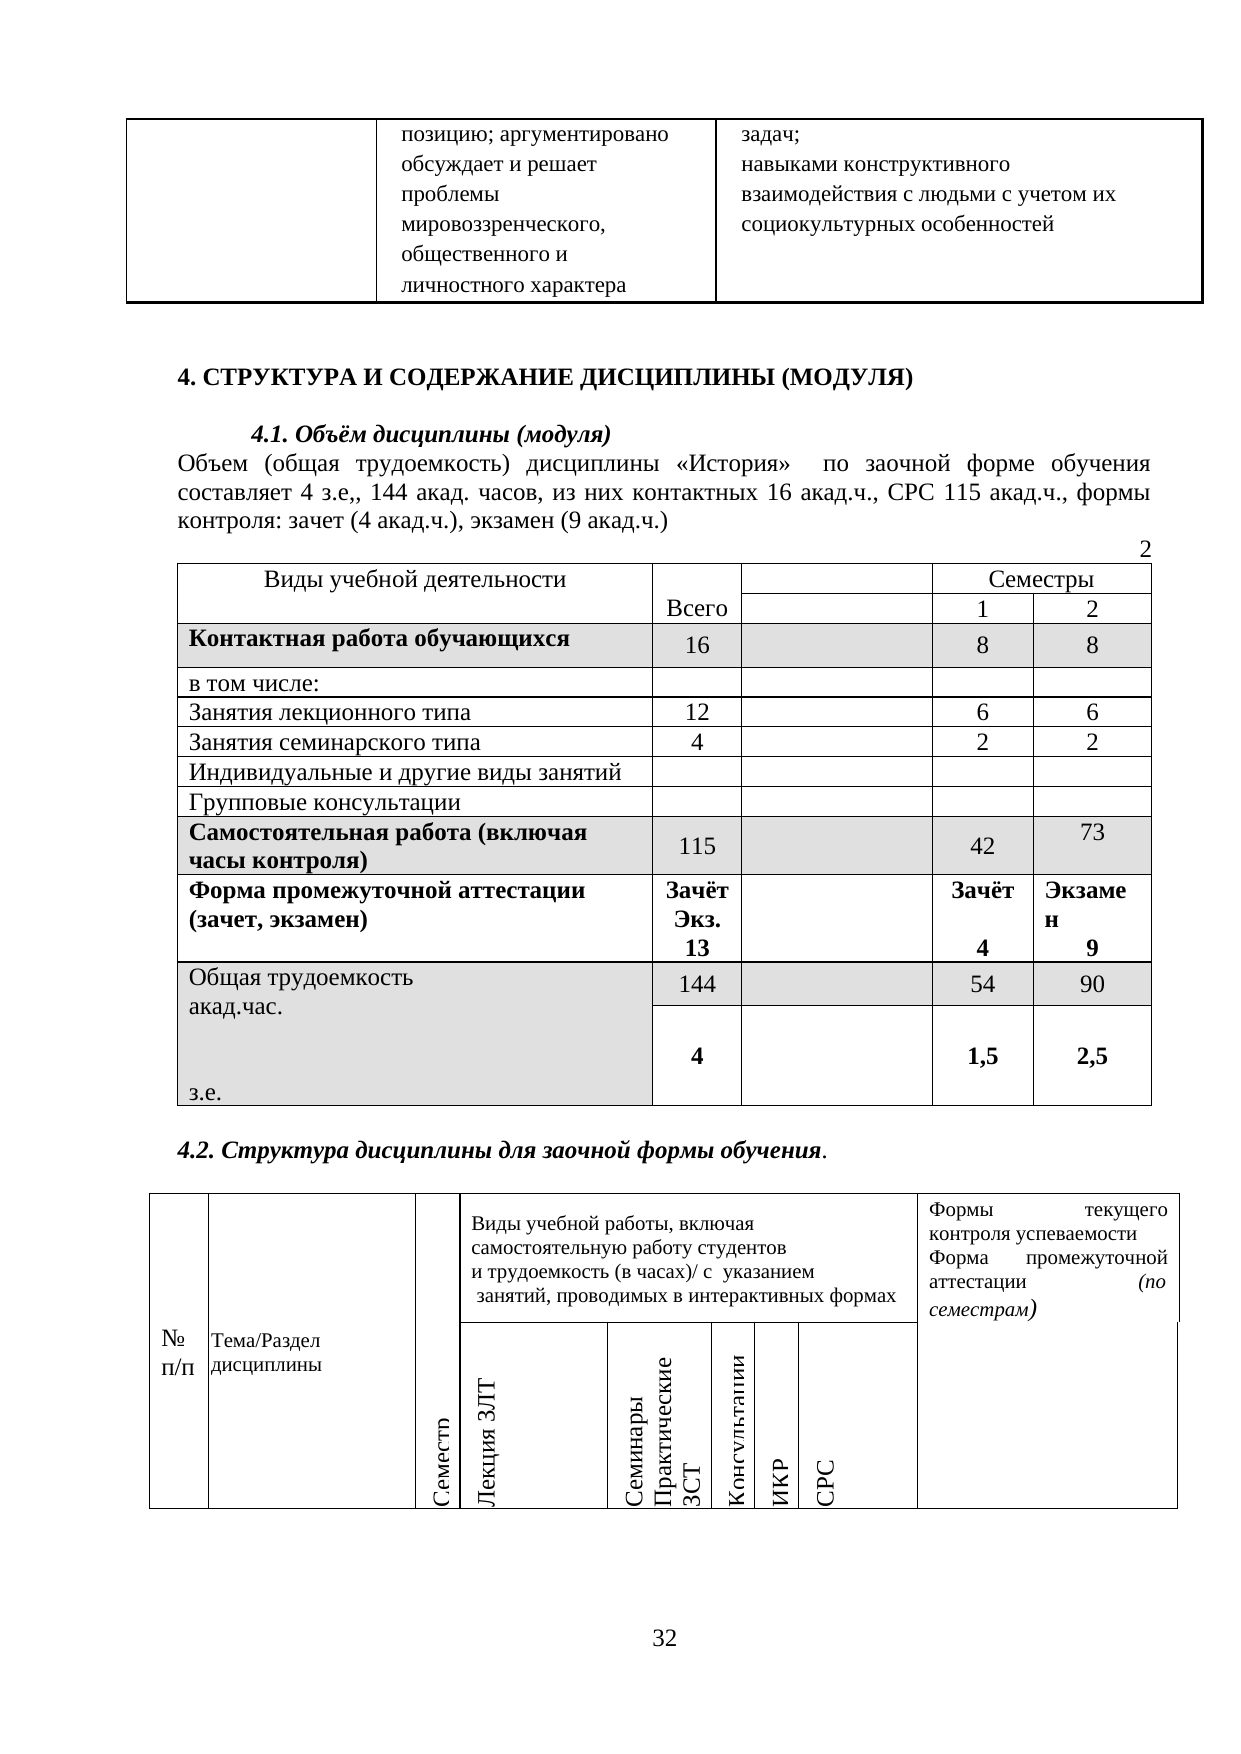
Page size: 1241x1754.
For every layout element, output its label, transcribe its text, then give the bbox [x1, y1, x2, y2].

table_cell Самостоятельная работа (включая часы контроля) [178, 817, 652, 874]
table_cell СРС [799, 1323, 917, 1507]
table_cell ИКР [755, 1323, 798, 1507]
table_cell Контактная работа обучающихся [178, 624, 652, 667]
table_cell [742, 787, 932, 816]
table_cell 90 [1034, 963, 1151, 1005]
table_cell [1034, 787, 1151, 816]
table_cell [653, 668, 741, 696]
table_cell 73 [1034, 817, 1151, 874]
table_cell [933, 668, 1033, 696]
text 4. СТРУКТУРА И СОДЕРЖАНИЕ ДИСЦИПЛИНЫ (мОДУЛЯ) [177, 362, 1152, 390]
table_cell 8 [1034, 624, 1151, 667]
table_cell 2 [1034, 594, 1151, 622]
table_cell 2 [933, 727, 1033, 756]
table_header Формы текущего контроля успеваемости Форма промежуточной аттестации (по семестрам) [918, 1194, 1179, 1322]
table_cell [717, 120, 1201, 301]
table_header Всего [653, 564, 741, 622]
table_header Семестр [416, 1194, 459, 1507]
text 2 [177, 534, 1152, 563]
table_cell [742, 875, 932, 961]
table_cell 4 [653, 1006, 741, 1105]
table_cell в том числе: [178, 668, 652, 696]
table_cell [742, 757, 932, 786]
table_cell 4 [653, 727, 741, 756]
table_cell Общая трудоемкость акад.час. з.е. [178, 963, 652, 1105]
table_cell 1,5 [933, 1006, 1033, 1105]
table_header № п/п [150, 1194, 208, 1507]
table_cell Лекция ЗЛТ [461, 1323, 607, 1507]
table_header Семестры [933, 564, 1151, 593]
table_header Виды учебной работы, включая самостоятельную работу студентов и трудоемкость (в часах)/ с указанием занятий, проводимых в интерактивных формах [461, 1194, 917, 1322]
table_cell [742, 698, 932, 726]
text 4.2. Структура дисциплины для заочной формы обучения. [177, 1135, 1152, 1164]
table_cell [127, 120, 376, 301]
table_cell 1 [933, 594, 1033, 622]
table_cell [377, 120, 715, 301]
table_cell Зачёт Экз. 13 [653, 875, 741, 961]
table_cell [742, 668, 932, 696]
table_cell [742, 624, 932, 667]
table_header Тема/Раздел дисциплины [209, 1194, 415, 1507]
table_cell Экзамен 9 [1034, 875, 1151, 961]
table_cell 2,5 [1034, 1006, 1151, 1105]
table_cell Консультации [712, 1323, 754, 1507]
table_cell [742, 727, 932, 756]
table_header [742, 564, 932, 593]
table_cell Групповые консультации [178, 787, 652, 816]
table_cell Зачёт 4 [933, 875, 1033, 961]
table_cell Индивидуальные и другие виды занятий [178, 757, 652, 786]
table_cell [742, 817, 932, 874]
table_cell [653, 757, 741, 786]
table_cell [653, 787, 741, 816]
table_cell Форма промежуточной аттестации (зачет, экзамен) [178, 875, 652, 961]
table_cell [742, 594, 932, 622]
table_cell [1034, 757, 1151, 786]
text 4.1. Объём дисциплины (модуля) [177, 419, 1152, 448]
table_cell Занятия лекционного типа [178, 698, 652, 726]
table_cell [933, 787, 1033, 816]
table_cell [742, 1006, 932, 1105]
table_cell 16 [653, 624, 741, 667]
table_cell [1034, 668, 1151, 696]
table_cell [918, 1322, 1177, 1507]
table_cell 6 [1034, 698, 1151, 726]
table_cell Занятия семинарского типа [178, 727, 652, 756]
table_cell [742, 963, 932, 1005]
table_header Виды учебной деятельности [178, 564, 652, 622]
table_cell 2 [1034, 727, 1151, 756]
table_cell 42 [933, 817, 1033, 874]
table_cell [933, 757, 1033, 786]
table_cell 144 [653, 963, 741, 1005]
table_cell 12 [653, 698, 741, 726]
table_cell 54 [933, 963, 1033, 1005]
table_cell 8 [933, 624, 1033, 667]
table_cell 115 [653, 817, 741, 874]
table_cell Семинары Практические ЗСТ [608, 1323, 711, 1507]
text Объем (общая трудоемкость) дисциплины «История» по заочной форме обучения составляет 4 з.е,, 144 акад. часов, из них контактных 16 акад.ч., СРС 115 акад.ч., формы контроля: зачет (4 акад.ч.), экзамен (9 акад.ч.) [177, 448, 1152, 534]
table_cell 6 [933, 698, 1033, 726]
